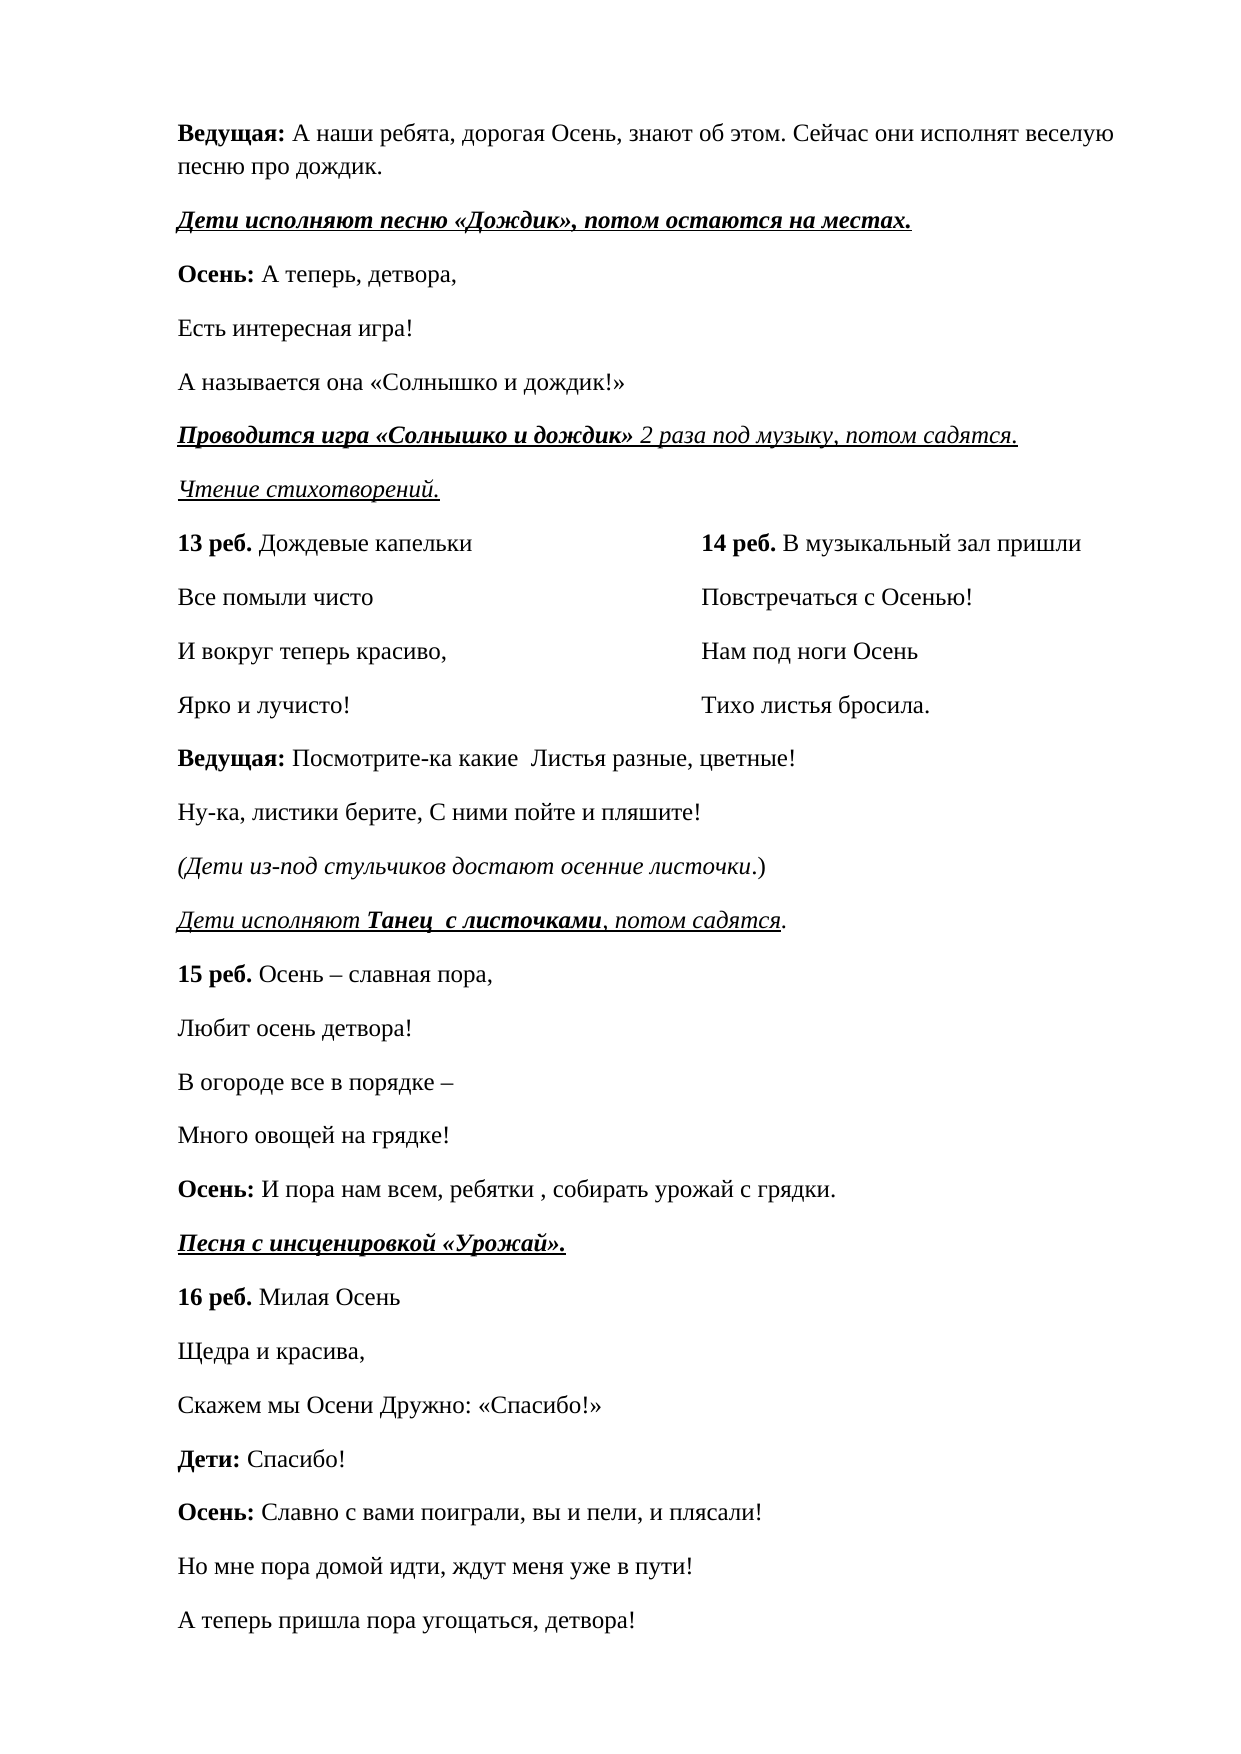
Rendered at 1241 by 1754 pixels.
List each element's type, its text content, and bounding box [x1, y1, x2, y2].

text Осень: И пора нам всем, ребятки , собирать урожай с грядки. [177, 1174, 1152, 1203]
text А теперь пришла пора угощаться, детвора! [177, 1605, 1152, 1634]
text 16 реб. Милая Осень [177, 1282, 1152, 1311]
text Осень: Славно с вами поиграли, вы и пели, и плясали! [177, 1497, 1152, 1526]
text Но мне пора домой идти, ждут меня уже в пути! [177, 1551, 1152, 1580]
text Тихо листья бросила. [701, 690, 1152, 718]
text Все помыли чисто [177, 582, 627, 611]
text Любит осень детвора! [177, 1013, 1152, 1042]
text Ярко и лучисто! [177, 690, 627, 718]
text Ведущая: Посмотрите-ка какие Листья разные, цветные! [177, 743, 1152, 772]
text 14 реб. В музыкальный зал пришли [701, 528, 1152, 557]
text 13 реб. Дождевые капельки [177, 528, 627, 557]
text Чтение стихотворений. [177, 474, 1152, 503]
text Ведущая: А наши ребята, дорогая Осень, знают об этом. Сейчас они исполнят веселую песню про дождик. [177, 118, 1152, 180]
text Скажем мы Осени Дружно: «Спасибо!» [177, 1390, 1152, 1418]
text Дети: Спасибо! [177, 1444, 1152, 1472]
text Нам под ноги Осень [701, 636, 1152, 664]
text Проводится игра «Солнышко и дождик» 2 раза под музыку, потом садятся. [177, 420, 1152, 449]
text Осень: А теперь, детвора, [177, 259, 1152, 288]
text Песня с инсценировкой «Урожай». [177, 1228, 1152, 1257]
text Много овощей на грядке! [177, 1121, 1152, 1149]
text В огороде все в порядке – [177, 1067, 1152, 1095]
text Щедра и красива, [177, 1336, 1152, 1365]
text (Дети из-под стульчиков достают осенние листочки.) [177, 851, 1152, 880]
text Повстречаться с Осенью! [701, 582, 1152, 611]
text Ну-ка, листики берите, С ними пойте и пляшите! [177, 797, 1152, 826]
text Дети исполняют Танец с листочками, потом садятся. [177, 905, 1152, 934]
text 15 реб. Осень – славная пора, [177, 959, 1152, 988]
text Есть интересная игра! [177, 313, 1152, 341]
text И вокруг теперь красиво, [177, 636, 627, 664]
text Дети исполняют песню «Дождик», потом остаются на местах. [177, 205, 1152, 234]
text А называется она «Солнышко и дождик!» [177, 367, 1152, 395]
